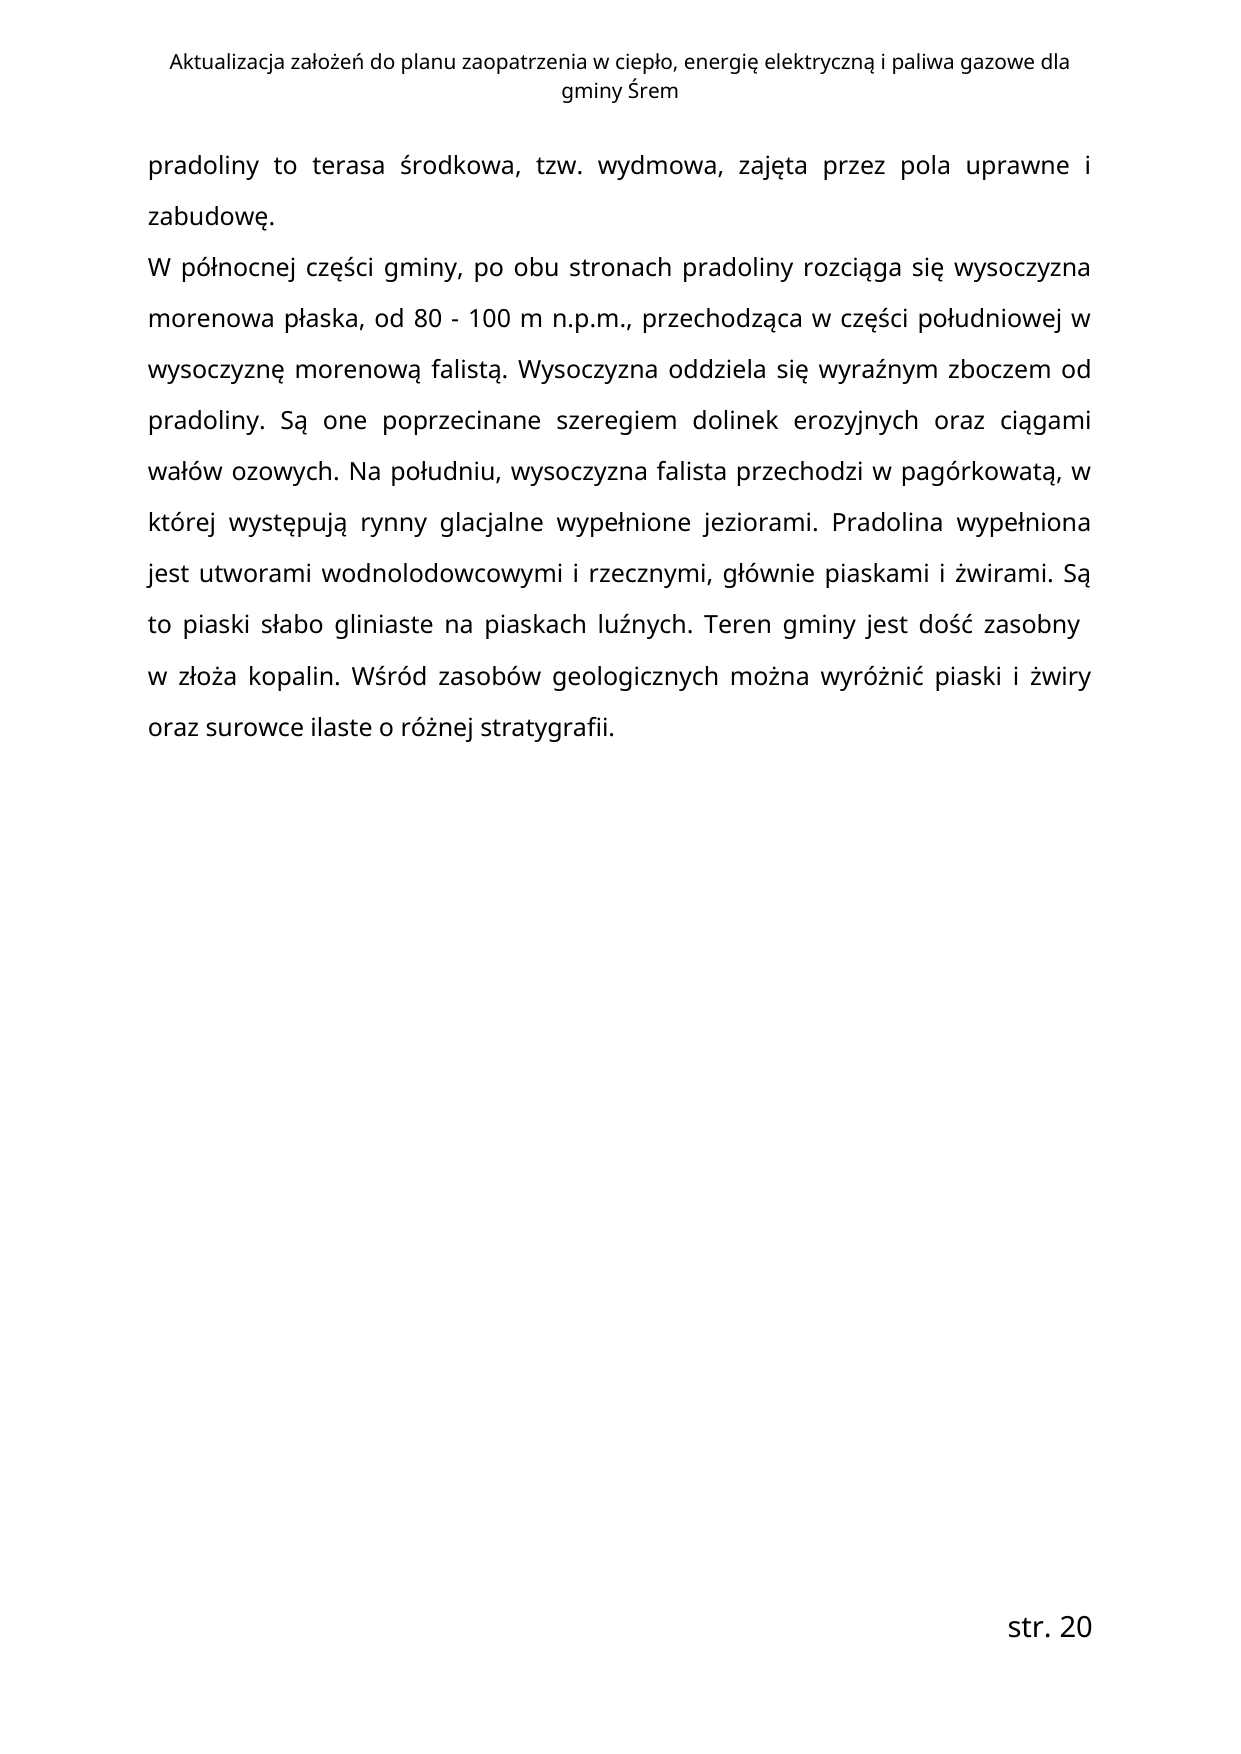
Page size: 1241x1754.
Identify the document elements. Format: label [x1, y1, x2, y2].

text [148, 148, 1092, 743]
